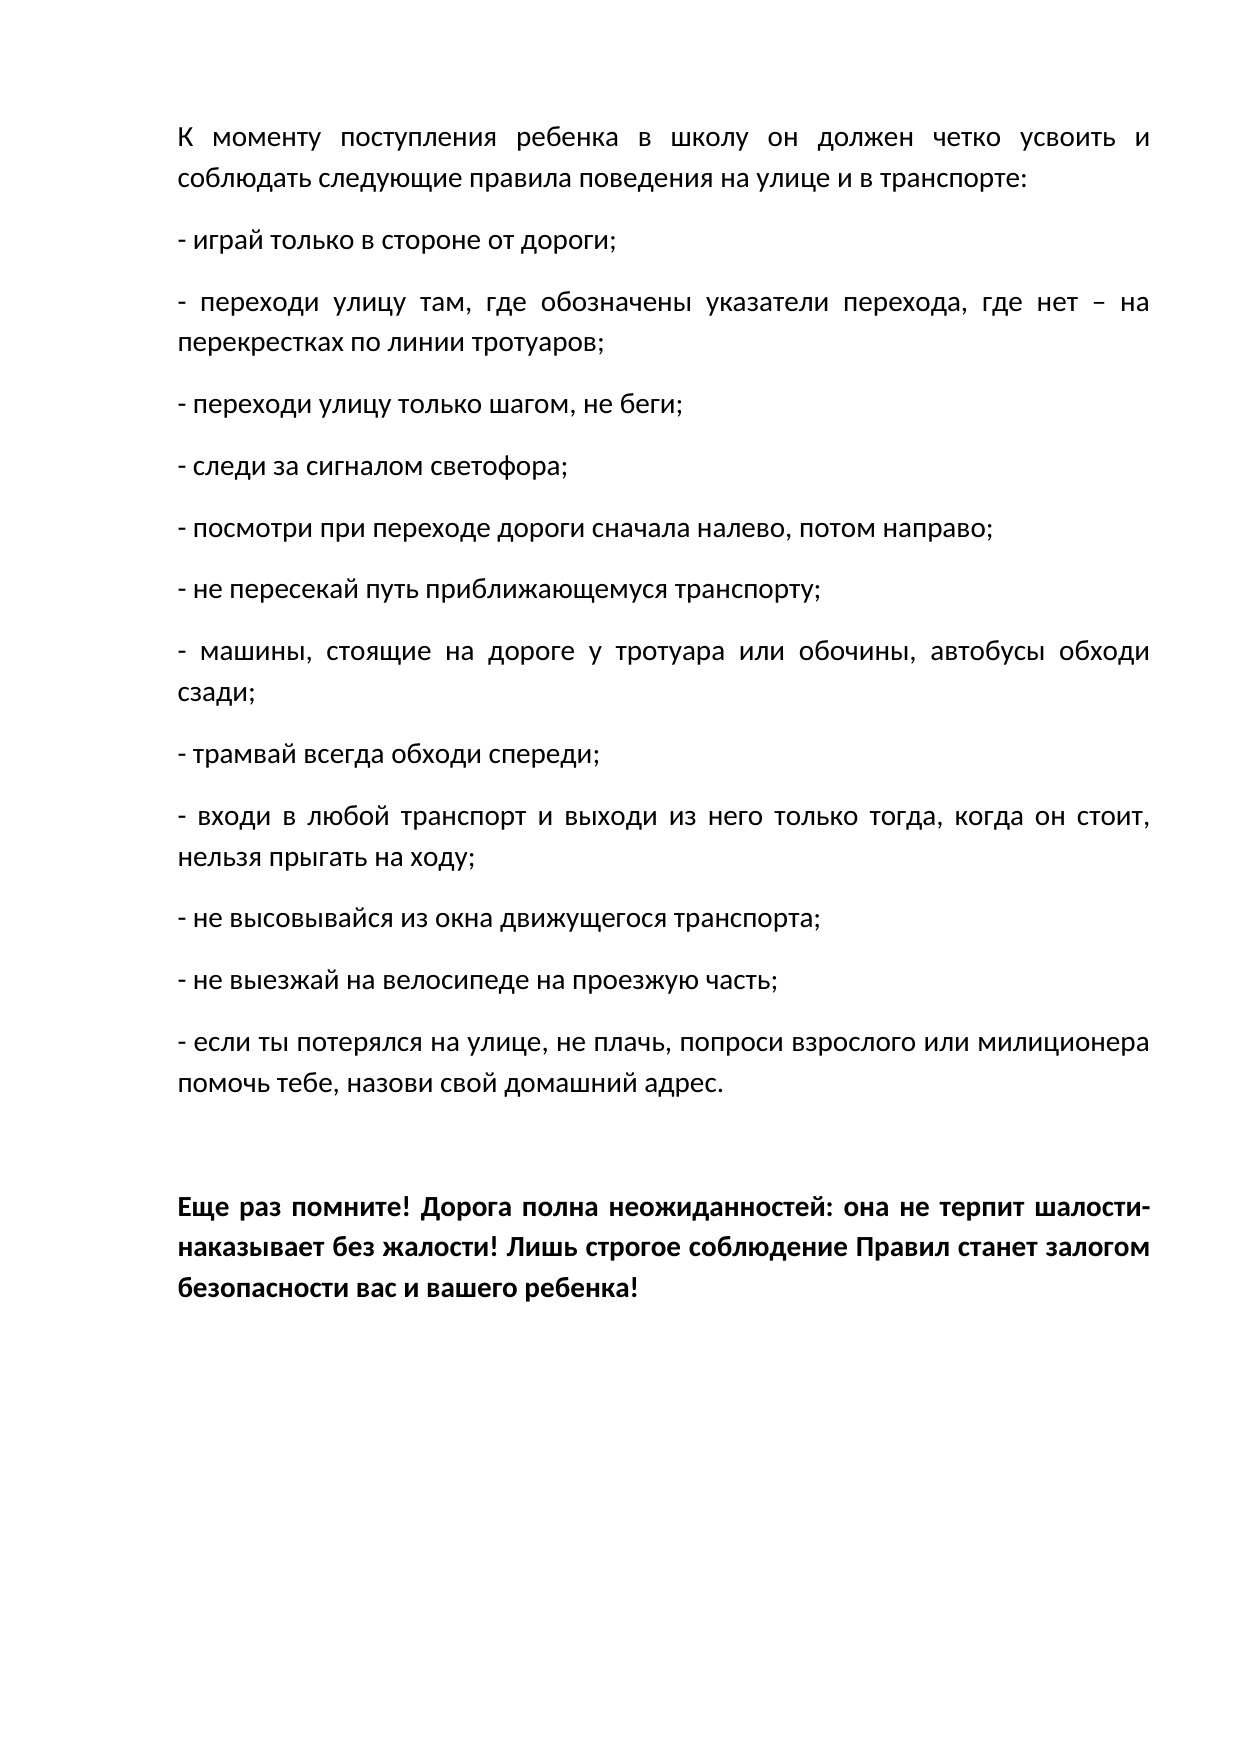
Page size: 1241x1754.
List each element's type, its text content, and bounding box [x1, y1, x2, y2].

text К моменту поступления ребенка в школу он должен четко усвоить и соблюдать следующие правила поведения на улице и в транспорте: [177, 118, 1152, 195]
text - играй только в стороне от дороги; [177, 221, 1152, 256]
text - машины, стоящие на дороге у тротуара или обочины, автобусы обходи сзади; [177, 632, 1152, 709]
text - переходи улицу там, где обозначены указатели перехода, где нет – на перекрестках по линии тротуаров; [177, 283, 1152, 359]
text Еще раз помните! Дорога полна неожиданностей: она не терпит шалости- наказывает без жалости! Лишь строгое соблюдение Правил станет залогом безопасности вас и вашего ребенка! [177, 1188, 1152, 1305]
text - посмотри при переходе дороги сначала налево, потом направо; [177, 509, 1152, 544]
text - не высовывайся из окна движущегося транспорта; [177, 899, 1152, 935]
text - трамвай всегда обходи спереди; [177, 735, 1152, 771]
text - переходи улицу только шагом, не беги; [177, 385, 1152, 421]
text - следи за сигналом светофора; [177, 447, 1152, 483]
text - входи в любой транспорт и выходи из него только тогда, когда он стоит, нельзя прыгать на ходу; [177, 797, 1152, 873]
text - не выезжай на велосипеде на проезжую часть; [177, 961, 1152, 997]
text - не пересекай путь приближающемуся транспорту; [177, 571, 1152, 606]
text - если ты потерялся на улице, не плачь, попроси взрослого или милиционера помочь тебе, назови свой домашний адрес. [177, 1023, 1152, 1100]
